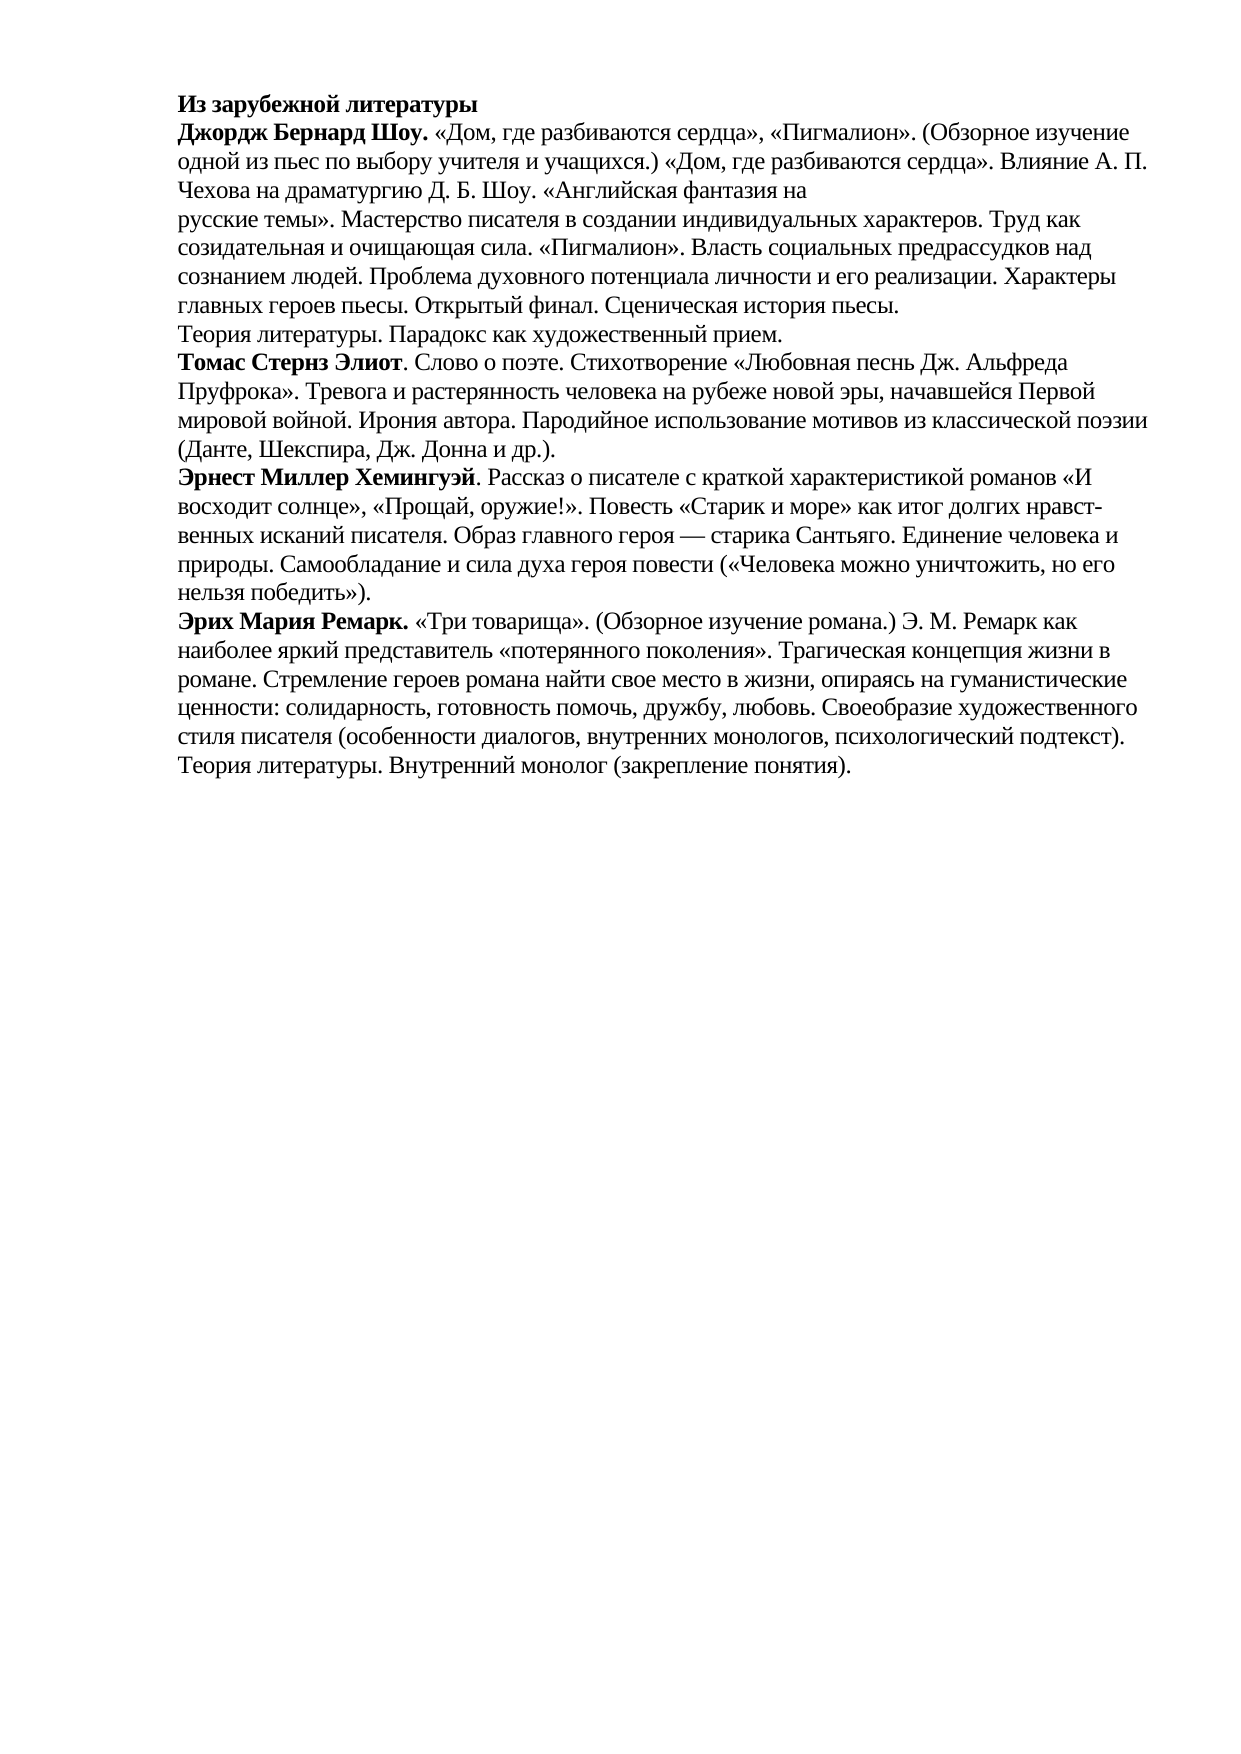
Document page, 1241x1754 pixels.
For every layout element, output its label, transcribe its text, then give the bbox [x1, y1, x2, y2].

text Томас Стернз Элиот. Слово о поэте. Стихотворение «Любовная песнь Дж. Альфреда Пруфрока». Тревога и растерянность человека на рубеже новой эры, начавшейся Первой мировой войной. Ирония автора. Пародийное использование мотивов из классической поэзии (Данте, Шекспира, Дж. Донна и др.). [177, 347, 1152, 462]
text ценности: солидарность, готовность помочь, дружбу, любовь. Своеобразие художественного стиля писателя (особенности диалогов, внутренних монологов, психологический подтекст). [177, 692, 1152, 750]
text Теория литературы. Парадокс как художественный прием. [177, 319, 1152, 347]
text Эрих Мария Ремарк. «Три товарища». (Обзорное изучение романа.) Э. М. Ремарк как наиболее яркий представитель «потерянного поколения». Трагическая концепция жизни в романе. Стремление героев романа найти свое место в жизни, опираясь на гуманистические [177, 606, 1152, 692]
text Эрнест Миллер Хемингуэй. Рассказ о писателе с краткой характеристикой романов «И восходит солнце», «Прощай, оружие!». Повесть «Старик и море» как итог долгих нравст-венных исканий писателя. Образ главного героя — старика Сантьяго. Единение человека и природы. Самообладание и сила духа героя повести («Человека можно уничтожить, но его нельзя победить»). [177, 462, 1152, 606]
text сознанием людей. Проблема духовного потенциала личности и его реализации. Характеры главных героев пьесы. Открытый финал. Сценическая история пьесы. [177, 261, 1152, 319]
text русские темы». Мастерство писателя в создании индивидуальных характеров. Труд как созидательная и очищающая сила. «Пигмалион». Власть социальных предрассудков над [177, 204, 1152, 261]
text Теория литературы. Внутренний монолог (закрепление понятия). [177, 750, 1152, 779]
text Из зарубежной литературы [177, 89, 1152, 117]
text Джордж Бернард Шоу. «Дом, где разбиваются сердца», «Пигмалион». (Обзорное изучение одной из пьес по выбору учителя и учащихся.) «Дом, где разбиваются сердца». Влияние А. П. Чехова на драматургию Д. Б. Шоу. «Английская фантазия на [177, 117, 1152, 204]
